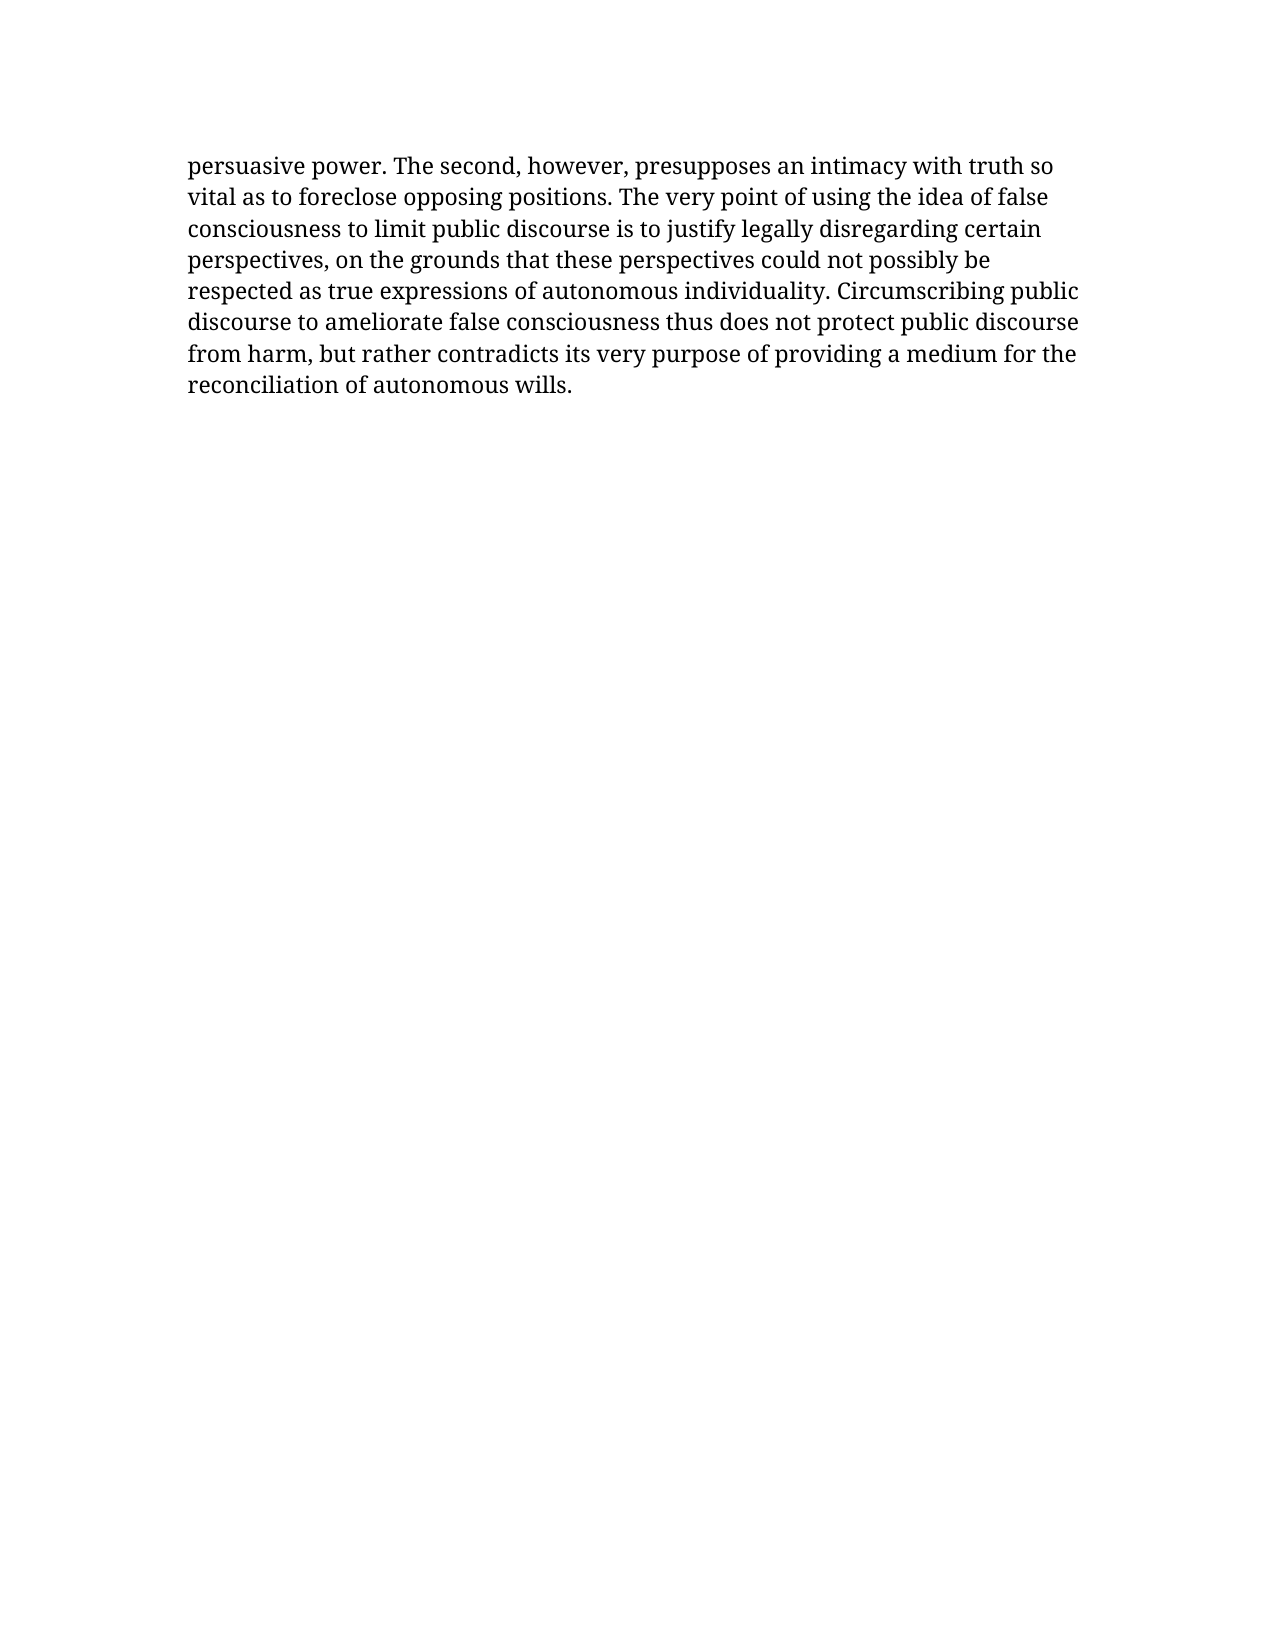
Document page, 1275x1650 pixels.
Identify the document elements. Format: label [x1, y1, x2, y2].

text [187, 150, 1087, 400]
